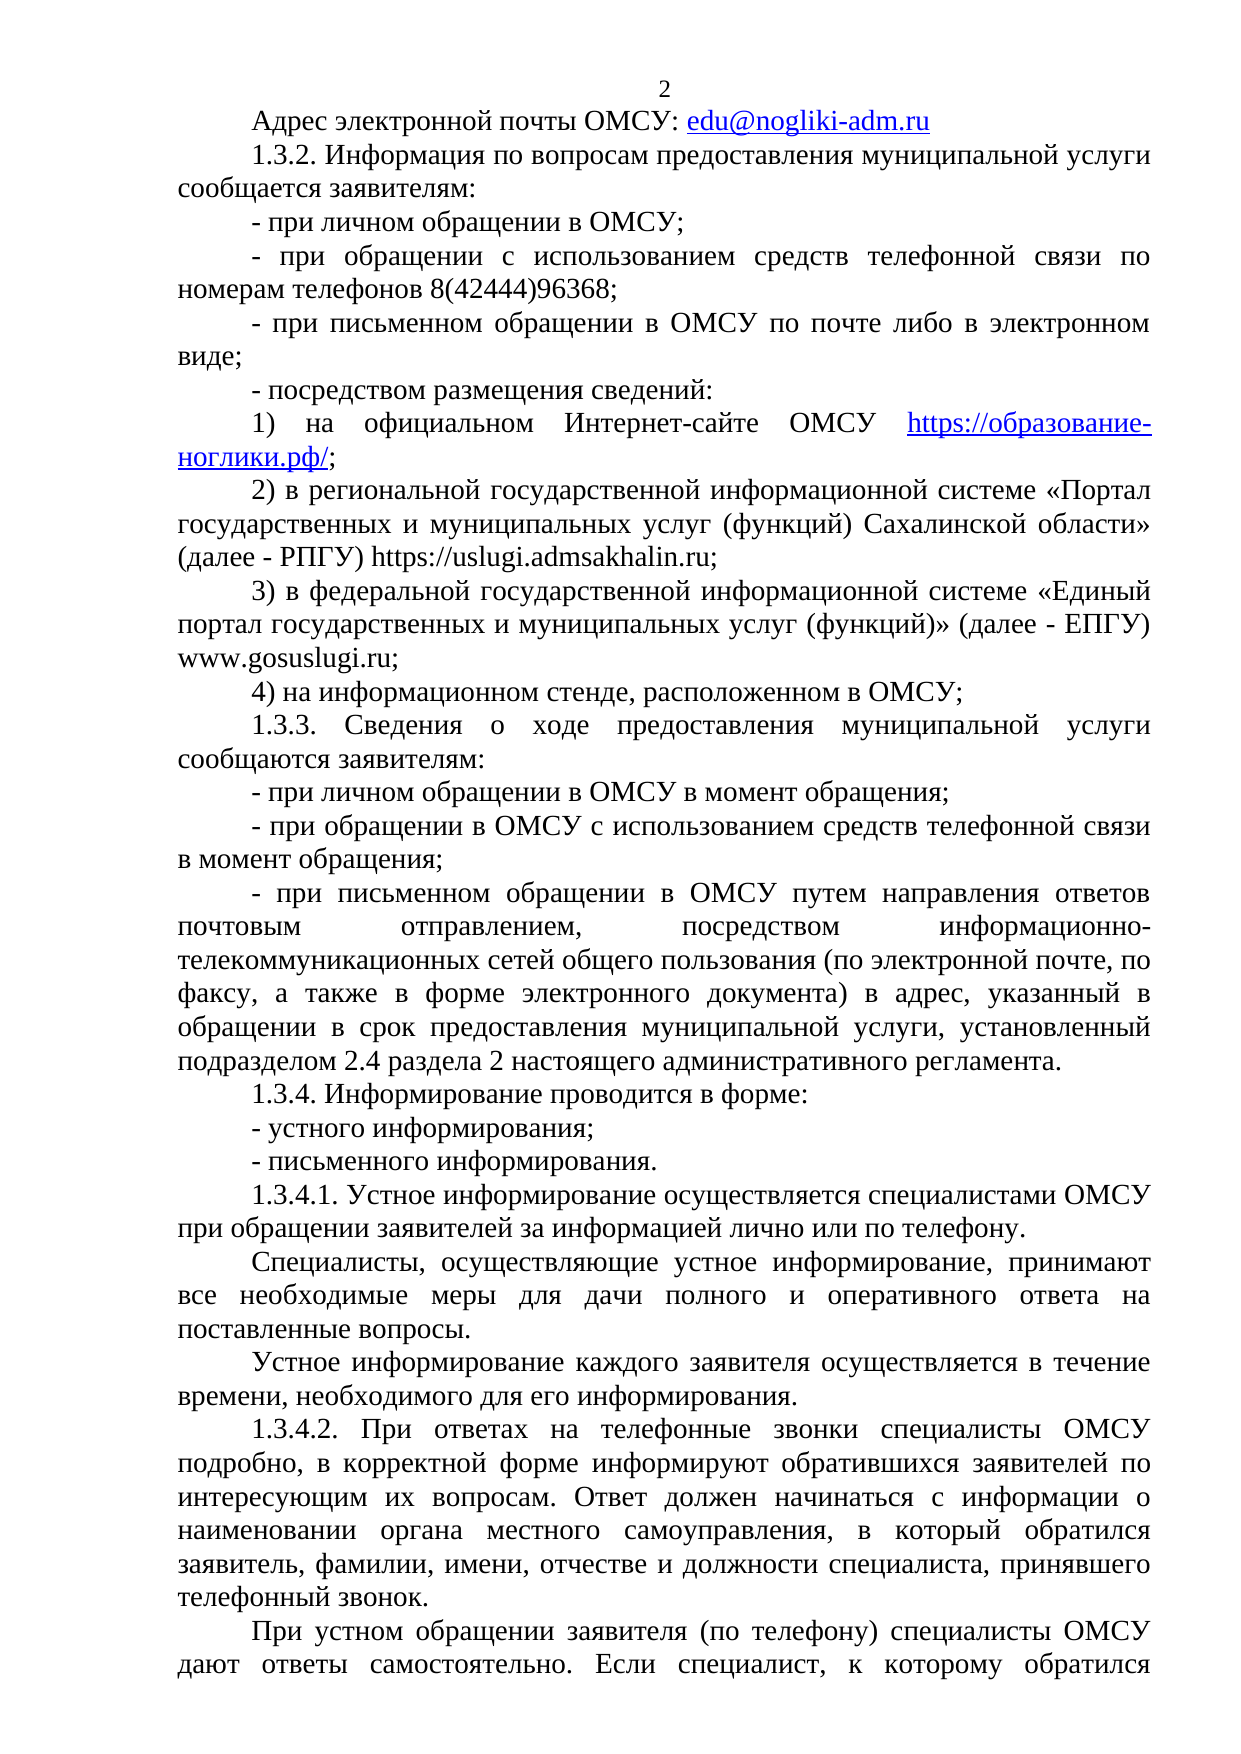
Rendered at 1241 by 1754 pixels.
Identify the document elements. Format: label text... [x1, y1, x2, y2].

text - при обращении в ОМСУ с использованием средств телефонной связи в момент обращения; [177, 808, 1152, 875]
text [177, 1613, 1152, 1680]
text - при личном обращении в ОМСУ в момент обращения; [177, 774, 1152, 808]
text 1) на официальном Интернет-сайте ОМСУ https://образование-ноглики.рф/; [177, 405, 1152, 472]
text 2) в региональной государственной информационной системе «Портал государственных и муниципальных услуг (функций) Сахалинской области» (далее - РПГУ) https://uslugi.admsakhalin.ru; [177, 472, 1152, 573]
text - при личном обращении в ОМСУ; [177, 204, 1152, 238]
text - письменного информирования. [177, 1143, 1152, 1177]
text - посредством размещения сведений: [177, 372, 1152, 405]
text 1.3.4.1. Устное информирование осуществляется специалистами ОМСУ при обращении заявителей за информацией лично или по телефону. [177, 1177, 1152, 1244]
text 1.3.4.2. При ответах на телефонные звонки специалисты ОМСУ подробно, в корректной форме информируют обратившихся заявителей по интересующим их вопросам. Ответ должен начинаться с информации о наименовании органа местного самоуправления, в который обратился заявитель, фамилии, имени, отчестве и должности специалиста, принявшего телефонный звонок. [177, 1412, 1152, 1613]
text Устное информирование каждого заявителя осуществляется в течение времени, необходимого для его информирования. [177, 1344, 1152, 1412]
text 1.3.3. Сведения о ходе предоставления муниципальной услуги сообщаются заявителям: [177, 707, 1152, 774]
text - при письменном обращении в ОМСУ по почте либо в электронном виде; [177, 305, 1152, 372]
text - при письменном обращении в ОМСУ путем направления ответов почтовым отправлением, посредством информационно-телекоммуникационных сетей общего пользования (по электронной почте, по факсу, а также в форме электронного документа) в адрес, указанный в обращении в срок предоставления муниципальной услуги, установленный подразделом 2.4 раздела 2 настоящего административного регламента. [177, 875, 1152, 1076]
text 4) на информационном стенде, расположенном в ОМСУ; [177, 674, 1152, 707]
text 1.3.4. Информирование проводится в форме: [177, 1076, 1152, 1110]
text - устного информирования; [177, 1110, 1152, 1143]
text 3) в федеральной государственной информационной системе «Единый портал государственных и муниципальных услуг (функций)» (далее - ЕПГУ) www.gosuslugi.ru; [177, 573, 1152, 674]
text - при обращении с использованием средств телефонной связи по номерам телефонов 8(42444)96368; [177, 238, 1152, 305]
text Специалисты, осуществляющие устное информирование, принимают все необходимые меры для дачи полного и оперативного ответа на поставленные вопросы. [177, 1244, 1152, 1344]
text 1.3.2. Информация по вопросам предоставления муниципальной услуги сообщается заявителям: [177, 137, 1152, 204]
text Адрес электронной почты ОМСУ: edu@nogliki-adm.ru [177, 103, 1152, 137]
